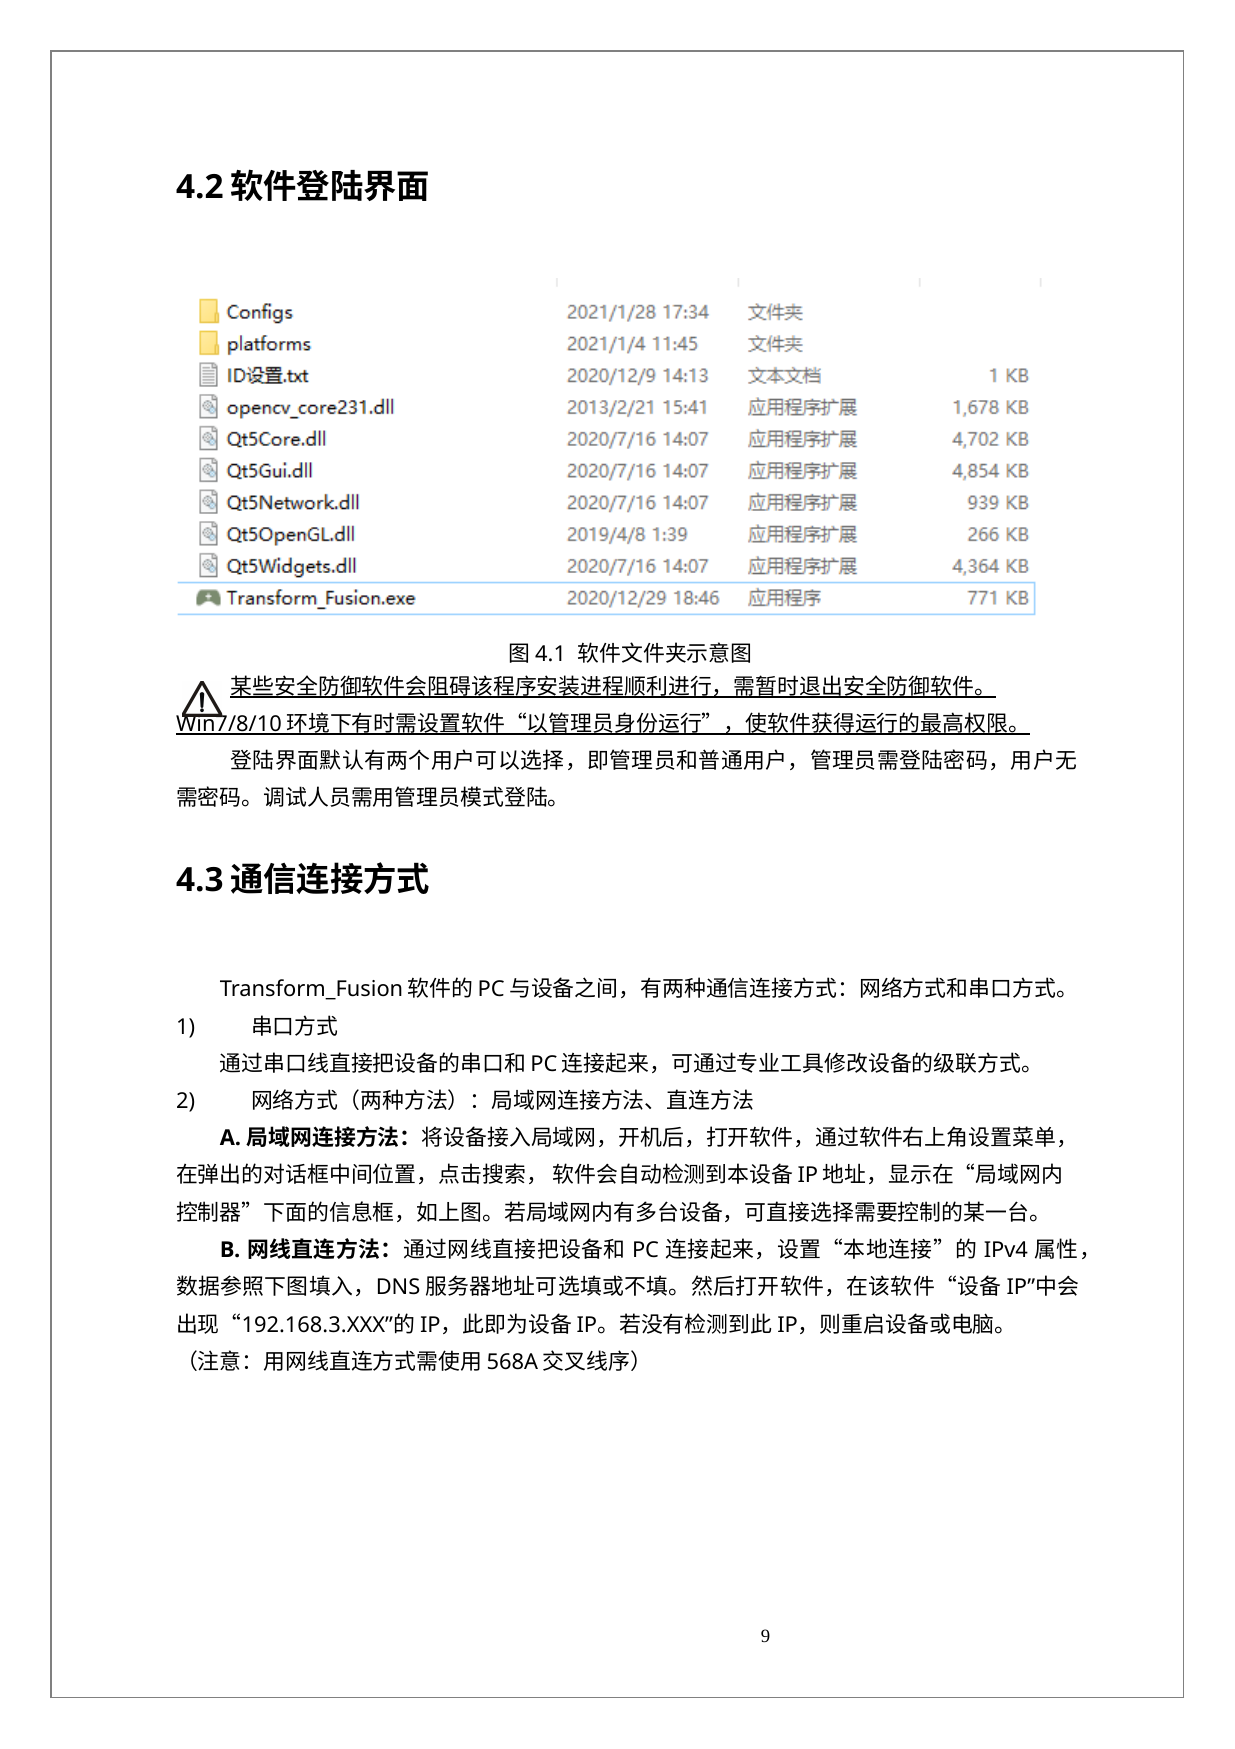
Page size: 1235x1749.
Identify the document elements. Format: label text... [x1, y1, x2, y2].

text A. 局域网连接方法：将设备接入局域网，开机后，打开软件，通过软件右上角设置菜单，在弹出的对话框中间位置，点击搜索， 软件会自动检测到本设备IP地址，显示在“局域网内控制器”下面的信息框，如上图。若局域网内有多台设备，可直接选择需要控制的某一台。 [176, 1120, 1079, 1227]
text （注意：用网线直连方式需使用568A交叉线序） [176, 1343, 1079, 1376]
subtitle 4.3通信连接方式 [176, 844, 1079, 909]
text 图4.1 软件文件夹示意图 [176, 636, 1079, 668]
picture [182, 681, 223, 717]
text B. 网线直连方法：通过网线直接把设备和 PC 连接起来，设置“本地连接”的 IPv4 属性，数据参照下图填入，DNS服务器地址可选填或不填。然后打开软件，在该软件“设备IP”中会出现“192.168.3.XXX”的 IP，此即为设备 IP。若没有检测到此 IP，则重启设备或电脑。 [176, 1232, 1079, 1339]
text 某些安全防御软件会阻碍该程序安装进程顺利进行，需暂时退出安全防御软件。Win7/8/10环境下有时需设置软件“以管理员身份运行”，使软件获得运行的最高权限。 [176, 668, 1079, 738]
subtitle 4.2软件登陆界面 [176, 151, 1079, 216]
picture [177, 278, 1078, 632]
text 通过串口线直接把设备的串口和PC连接起来，可通过专业工具修改设备的级联方式。 [176, 1046, 1079, 1078]
list 串口方式 [176, 1008, 1079, 1041]
text Transform_Fusion软件的PC与设备之间，有两种通信连接方式：网络方式和串口方式。 [176, 971, 1079, 1004]
text 登陆界面默认有两个用户可以选择，即管理员和普通用户，管理员需登陆密码，用户无需密码。调试人员需用管理员模式登陆。 [176, 743, 1079, 812]
list 网络方式（两种方法）：局域网连接方法、直连方法 [176, 1083, 1079, 1115]
